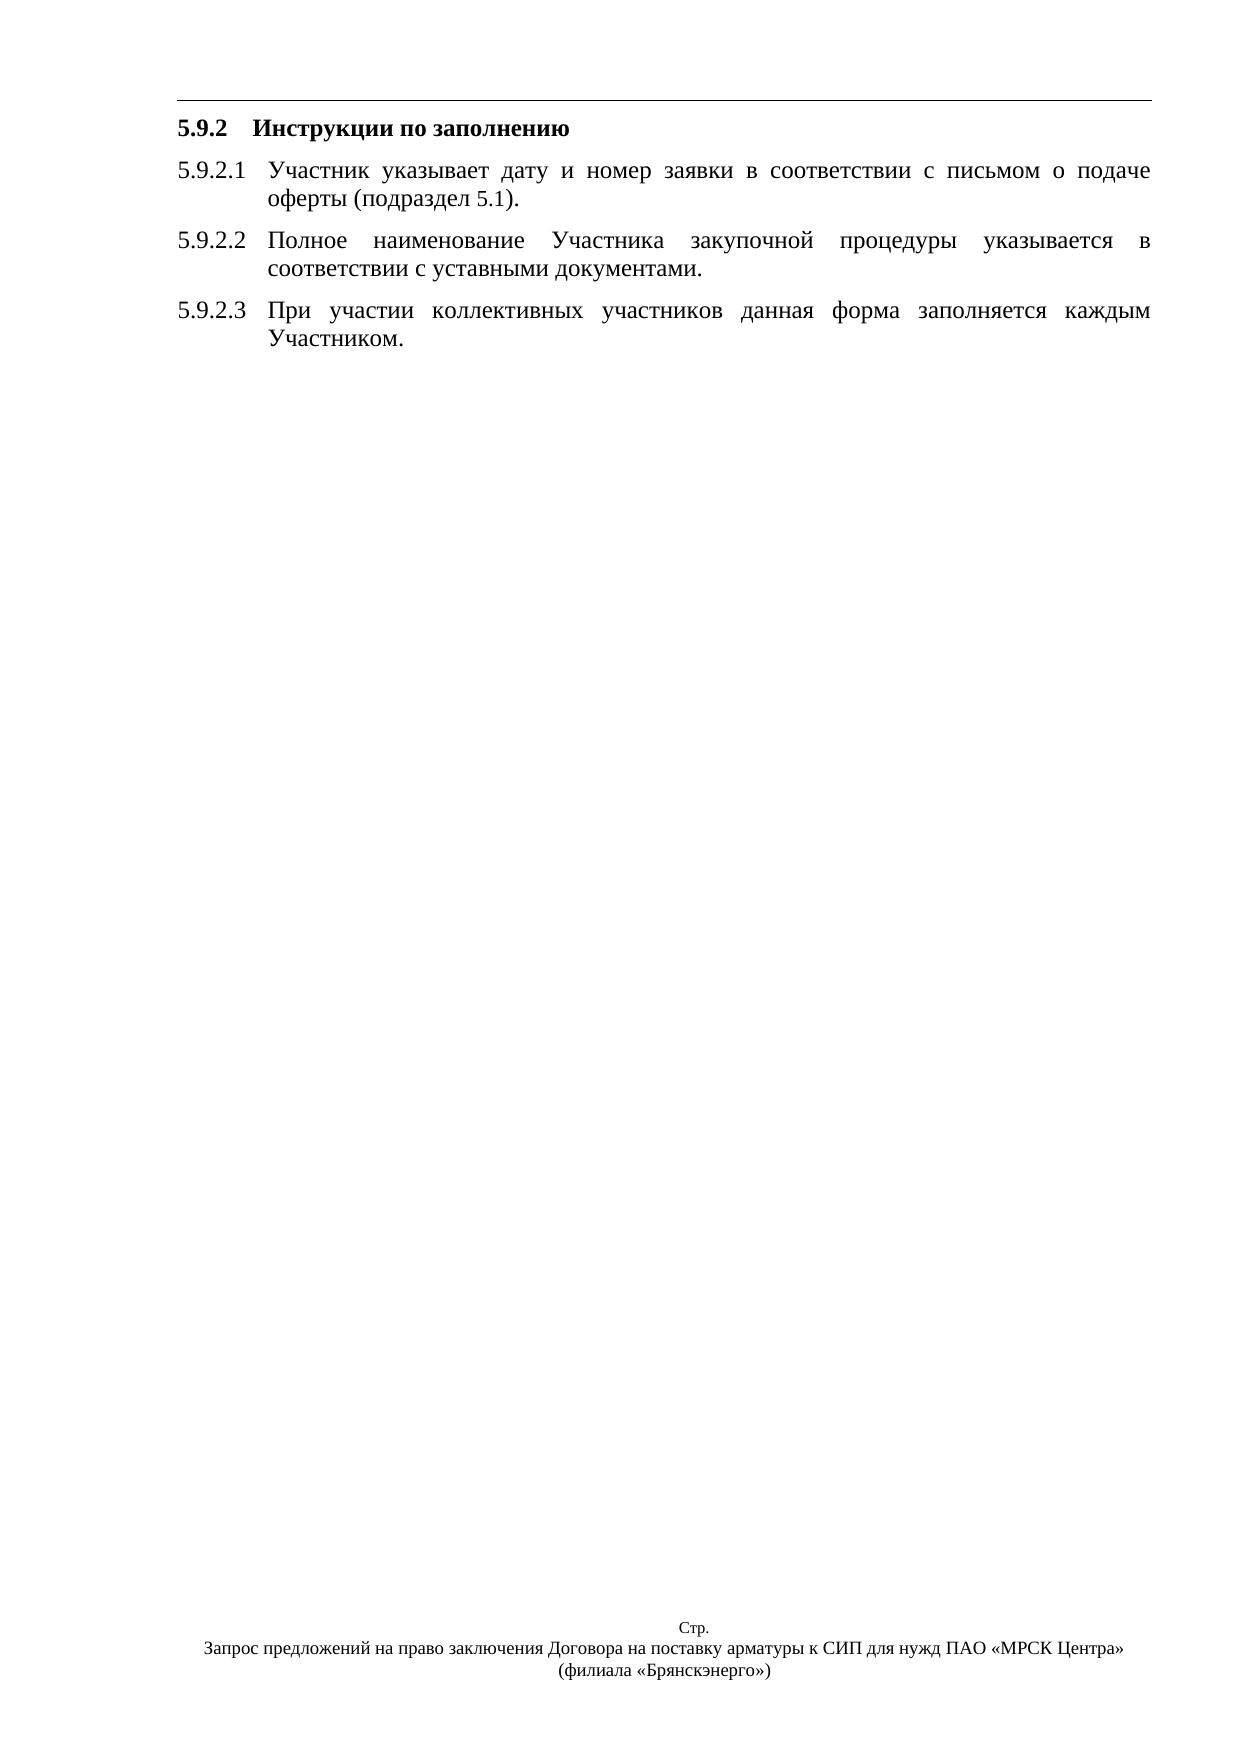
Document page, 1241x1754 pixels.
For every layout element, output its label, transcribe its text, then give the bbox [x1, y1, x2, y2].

list Участник указывает дату и номер заявки в соответствии с письмом о подаче оферты (подраздел 5.1). [177, 155, 1152, 212]
list При участии коллективных участников данная форма заполняется каждым Участником. [177, 295, 1152, 352]
subtitle Инструкции по заполнению [177, 113, 1152, 142]
list Полное наименование Участника закупочной процедуры указывается в соответствии с уставными документами. [177, 225, 1152, 282]
